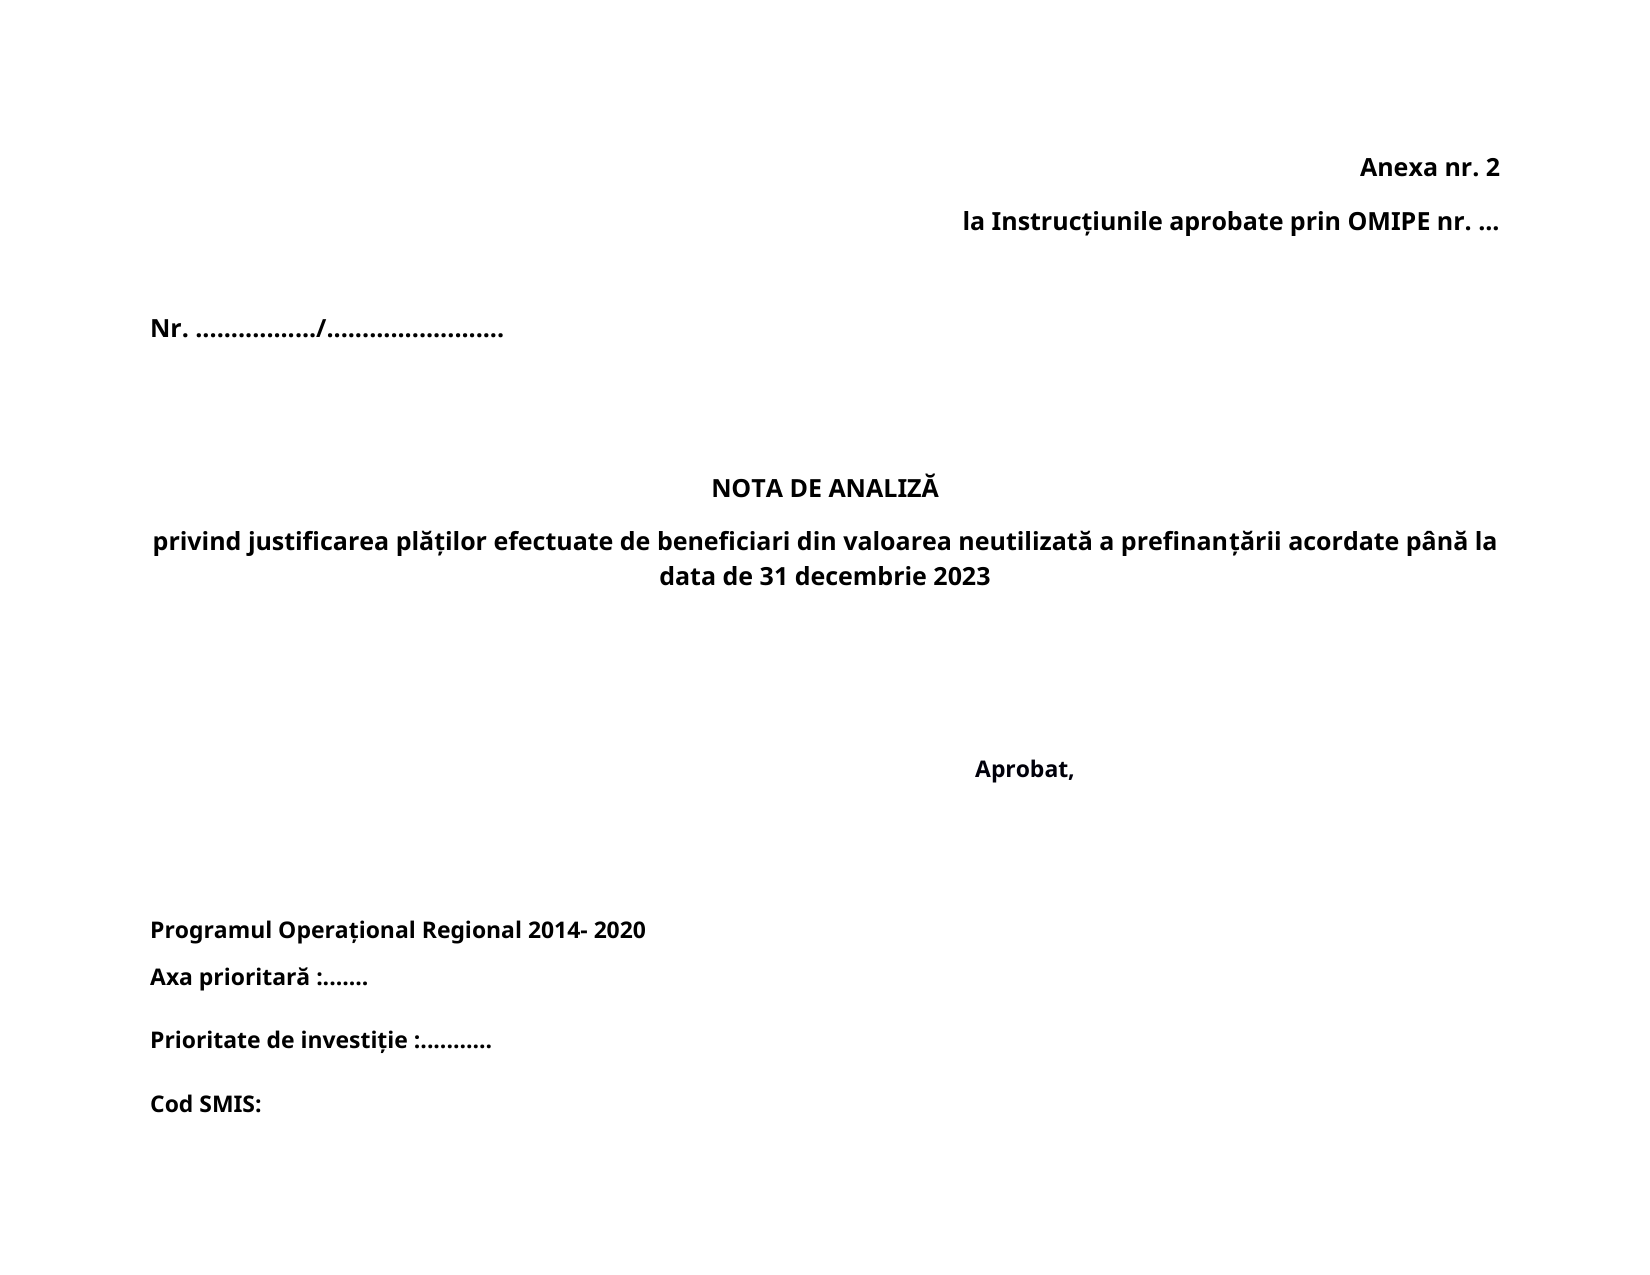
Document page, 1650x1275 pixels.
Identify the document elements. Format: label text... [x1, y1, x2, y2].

text NOTA DE ANALIZĂ [150, 471, 1500, 505]
subtitle Programul Operaţional Regional 2014- 2020 [150, 914, 1500, 945]
text la Instrucțiunile aprobate prin OMIPE nr. ... [150, 203, 1500, 237]
text Aprobat, [150, 752, 1500, 784]
text Anexa nr. 2 [150, 150, 1500, 184]
text Axa prioritară :....... [150, 961, 1514, 992]
text Prioritate de investiție :........... [150, 1024, 1514, 1056]
text privind justificarea plăților efectuate de beneficiari din valoarea neutilizată a prefinanţării acordate până la data de 31 decembrie 2023 [150, 524, 1500, 592]
text Nr. ................./......................... [150, 310, 1500, 344]
text Cod SMIS: [150, 1088, 1514, 1119]
